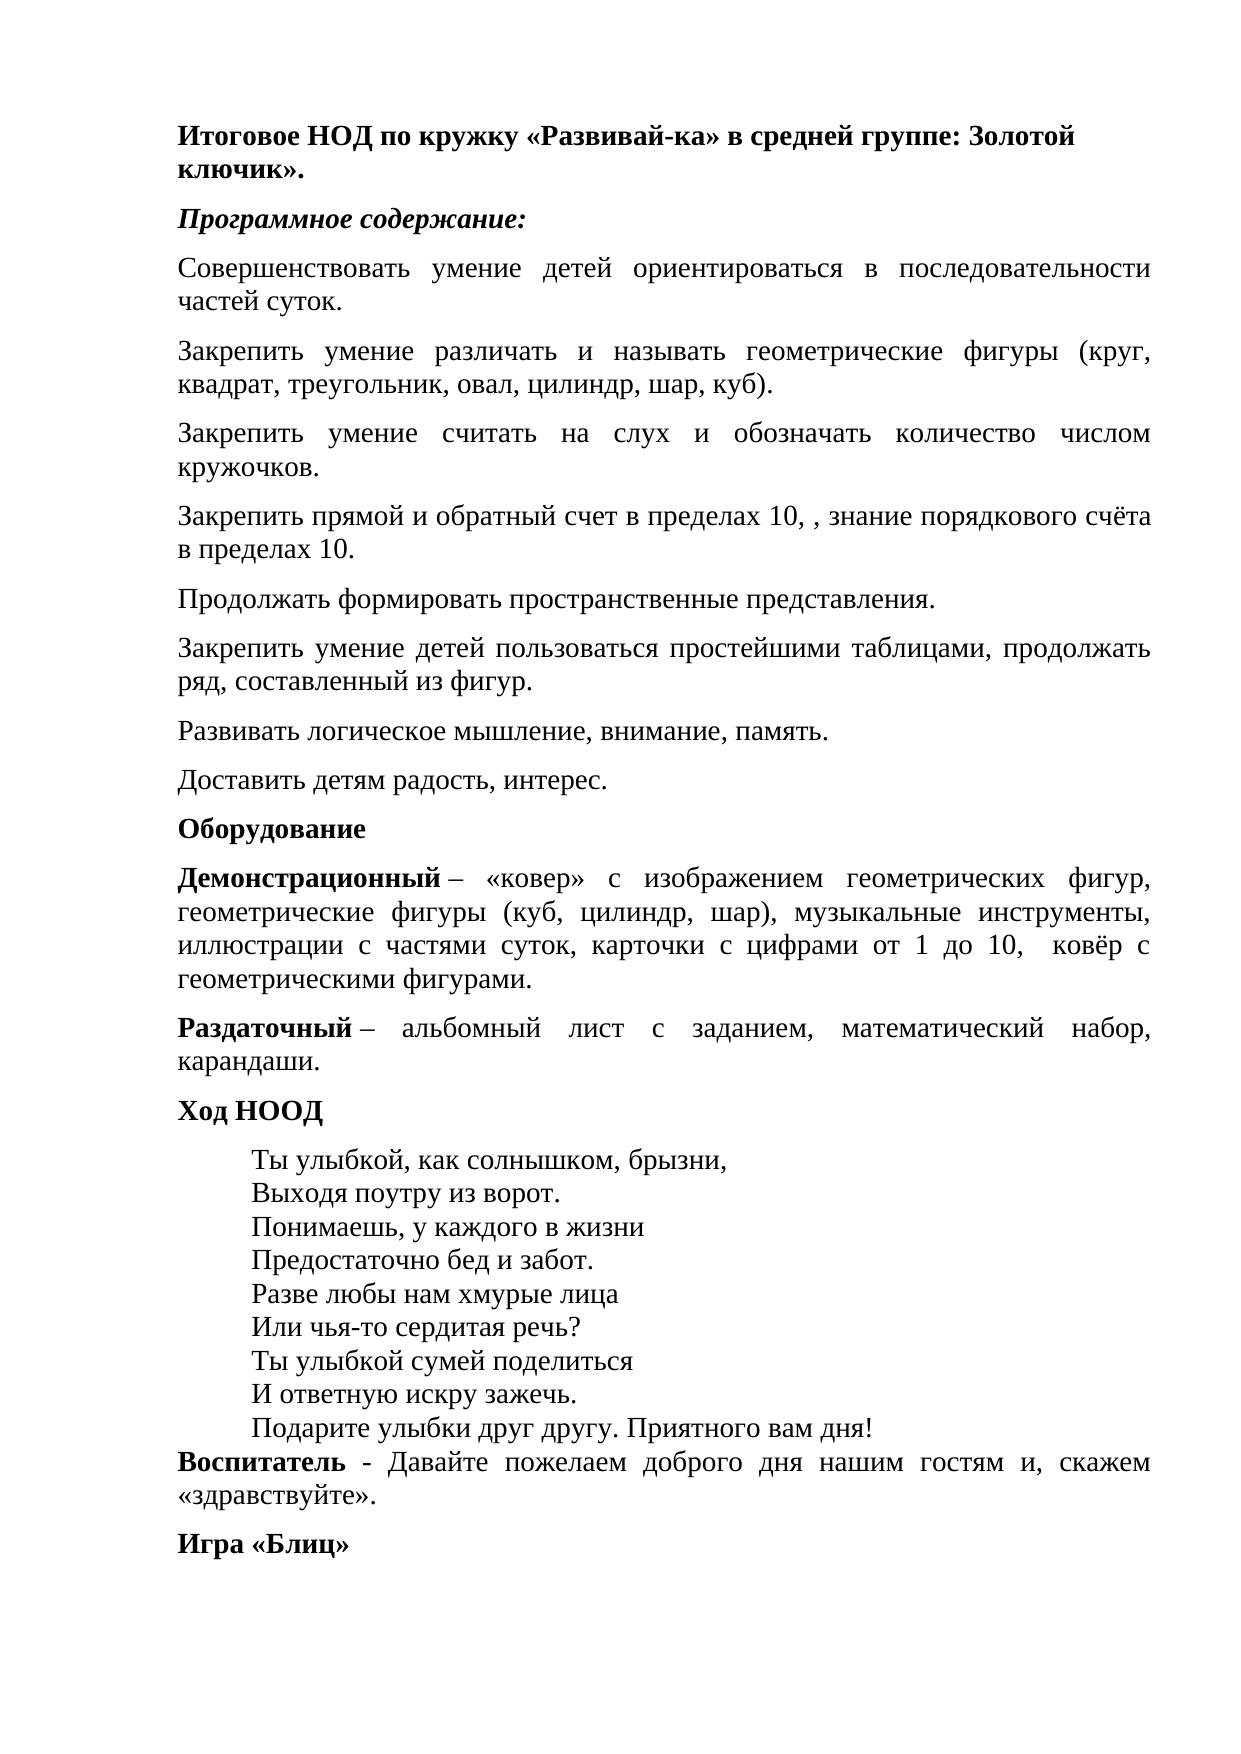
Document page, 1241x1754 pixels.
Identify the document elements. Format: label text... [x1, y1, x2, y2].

text Закрепить умение считать на слух и обозначать количество числом кружочков. [177, 415, 1152, 482]
text И ответную искру зажечь. [177, 1377, 1152, 1410]
text Программное содержание: [177, 201, 1152, 234]
text Предостаточно бед и забот. [177, 1242, 1152, 1276]
text Выходя поутру из ворот. [177, 1175, 1152, 1209]
text Воспитатель - Давайте пожелаем доброго дня нашим гостям и, скажем «здравствуйте». [177, 1444, 1152, 1511]
text Раздаточный – альбомный лист с заданием, математический набор, карандаши. [177, 1010, 1152, 1077]
text Итоговое НОД по кружку «Развивай-ка» в средней группе: Золотой ключик». [177, 118, 1152, 185]
text Совершенствовать умение детей ориентироваться в последовательности частей суток. [177, 250, 1152, 317]
text Ты улыбкой сумей поделиться [177, 1343, 1152, 1377]
text Понимаешь, у каждого в жизни [177, 1209, 1152, 1242]
text Закрепить умение различать и называть геометрические фигуры (круг, квадрат, треугольник, овал, цилиндр, шар, куб). [177, 333, 1152, 400]
text Разве любы нам хмурые лица [177, 1276, 1152, 1309]
text Закрепить умение детей пользоваться простейшими таблицами, продолжать ряд, составленный из фигур. [177, 630, 1152, 697]
text Игра «Блиц» [177, 1526, 1152, 1560]
text Или чья-то сердитая речь? [177, 1309, 1152, 1343]
text Доставить детям радость, интерес. [177, 762, 1152, 795]
text Демонстрационный – «ковер» с изображением геометрических фигур, геометрические фигуры (куб, цилиндр, шар), музыкальные инструменты, иллюстрации с частями суток, карточки с цифрами от 1 до 10, ковёр с геометрическими фигурами. [177, 860, 1152, 994]
text Развивать логическое мышление, внимание, память. [177, 713, 1152, 746]
text Закрепить прямой и обратный счет в пределах 10, , знание порядкового счёта в пределах 10. [177, 498, 1152, 565]
text Подарите улыбки друг другу. Приятного вам дня! [177, 1410, 1152, 1444]
text Ход НООД [177, 1093, 1152, 1126]
text Продолжать формировать пространственные представления. [177, 581, 1152, 614]
text Оборудование [177, 811, 1152, 844]
text Ты улыбкой, как солнышком, брызни, [177, 1142, 1152, 1175]
